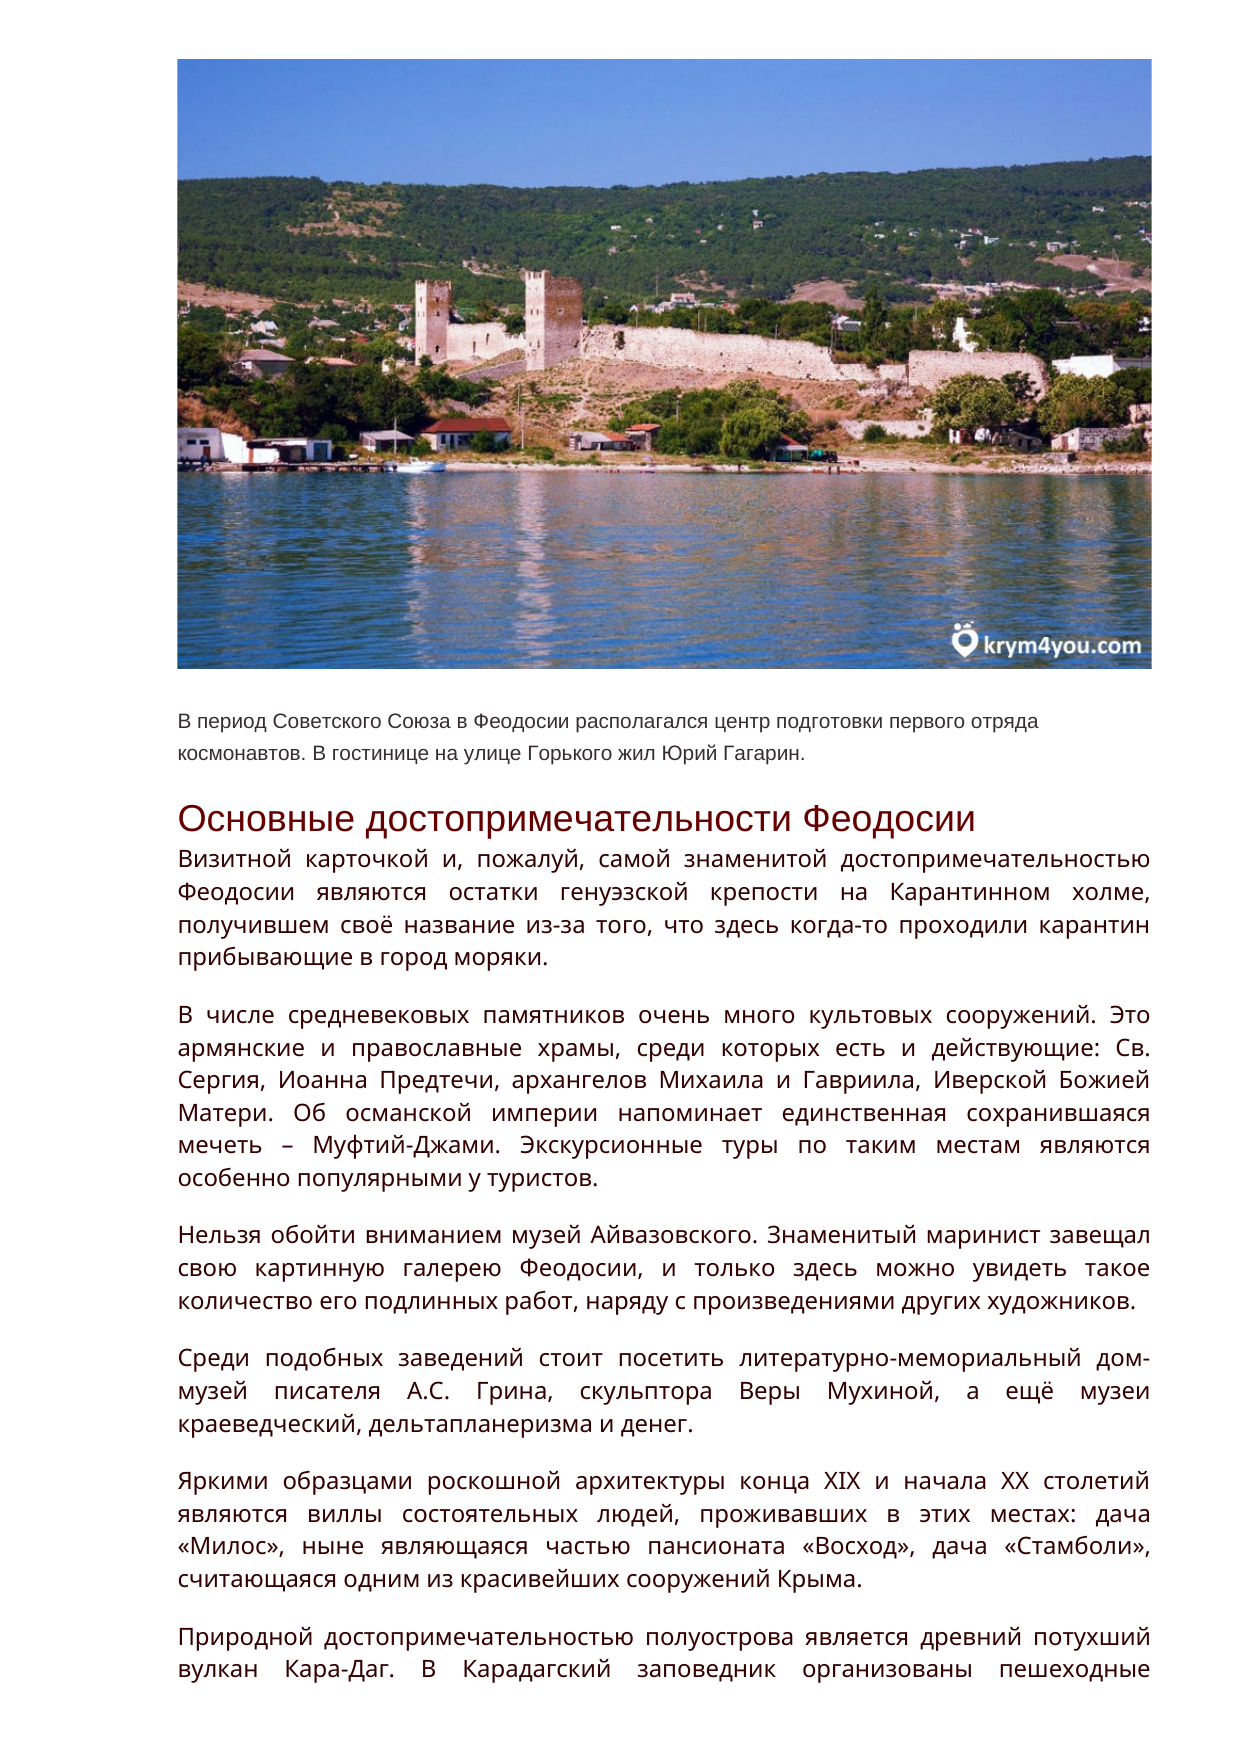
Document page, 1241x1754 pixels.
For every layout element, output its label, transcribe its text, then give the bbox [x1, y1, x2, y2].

text Визитной карточкой и, пожалуй, самой знаменитой достопримечательностью Феодосии являются остатки генуэзской крепости на Карантинном холме, получившем своё название из-за того, что здесь когда-то проходили карантин прибывающие в город моряки. [177, 842, 1152, 973]
text Основные достопримечательности Феодосии [177, 796, 1152, 839]
text Нельзя обойти вниманием музей Айвазовского. Знаменитый маринист завещал свою картинную галерею Феодосии, и только здесь можно увидеть такое количество его подлинных работ, наряду с произведениями других художников. [177, 1218, 1152, 1316]
text В период Советского Союза в Феодосии располагался центр подготовки первого отряда космонавтов. В гостинице на улице Горького жил Юрий Гагарин. [177, 699, 1152, 765]
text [177, 1619, 1152, 1684]
text Среди подобных заведений стоит посетить литературно-мемориальный дом-музей писателя А.С. Грина, скульптора Веры Мухиной, а ещё музеи краеведческий, дельтапланеризма и денег. [177, 1341, 1152, 1439]
text Яркими образцами роскошной архитектуры конца XIX и начала XX столетий являются виллы состоятельных людей, проживавших в этих местах: дача «Милос», ныне являющаяся частью пансионата «Восход», дача «Стамболи», считающаяся одним из красивейших сооружений Крыма. [177, 1464, 1152, 1594]
text В числе средневековых памятников очень много культовых сооружений. Это армянские и православные храмы, среди которых есть и действующие: Св. Сергия, Иоанна Предтечи, архангелов Михаила и Гавриила, Иверской Божией Матери. Об османской империи напоминает единственная сохранившаяся мечеть – Муфтий-Джами. Экскурсионные туры по таким местам являются особенно популярными у туристов. [177, 998, 1152, 1193]
picture [177, 59, 1152, 669]
